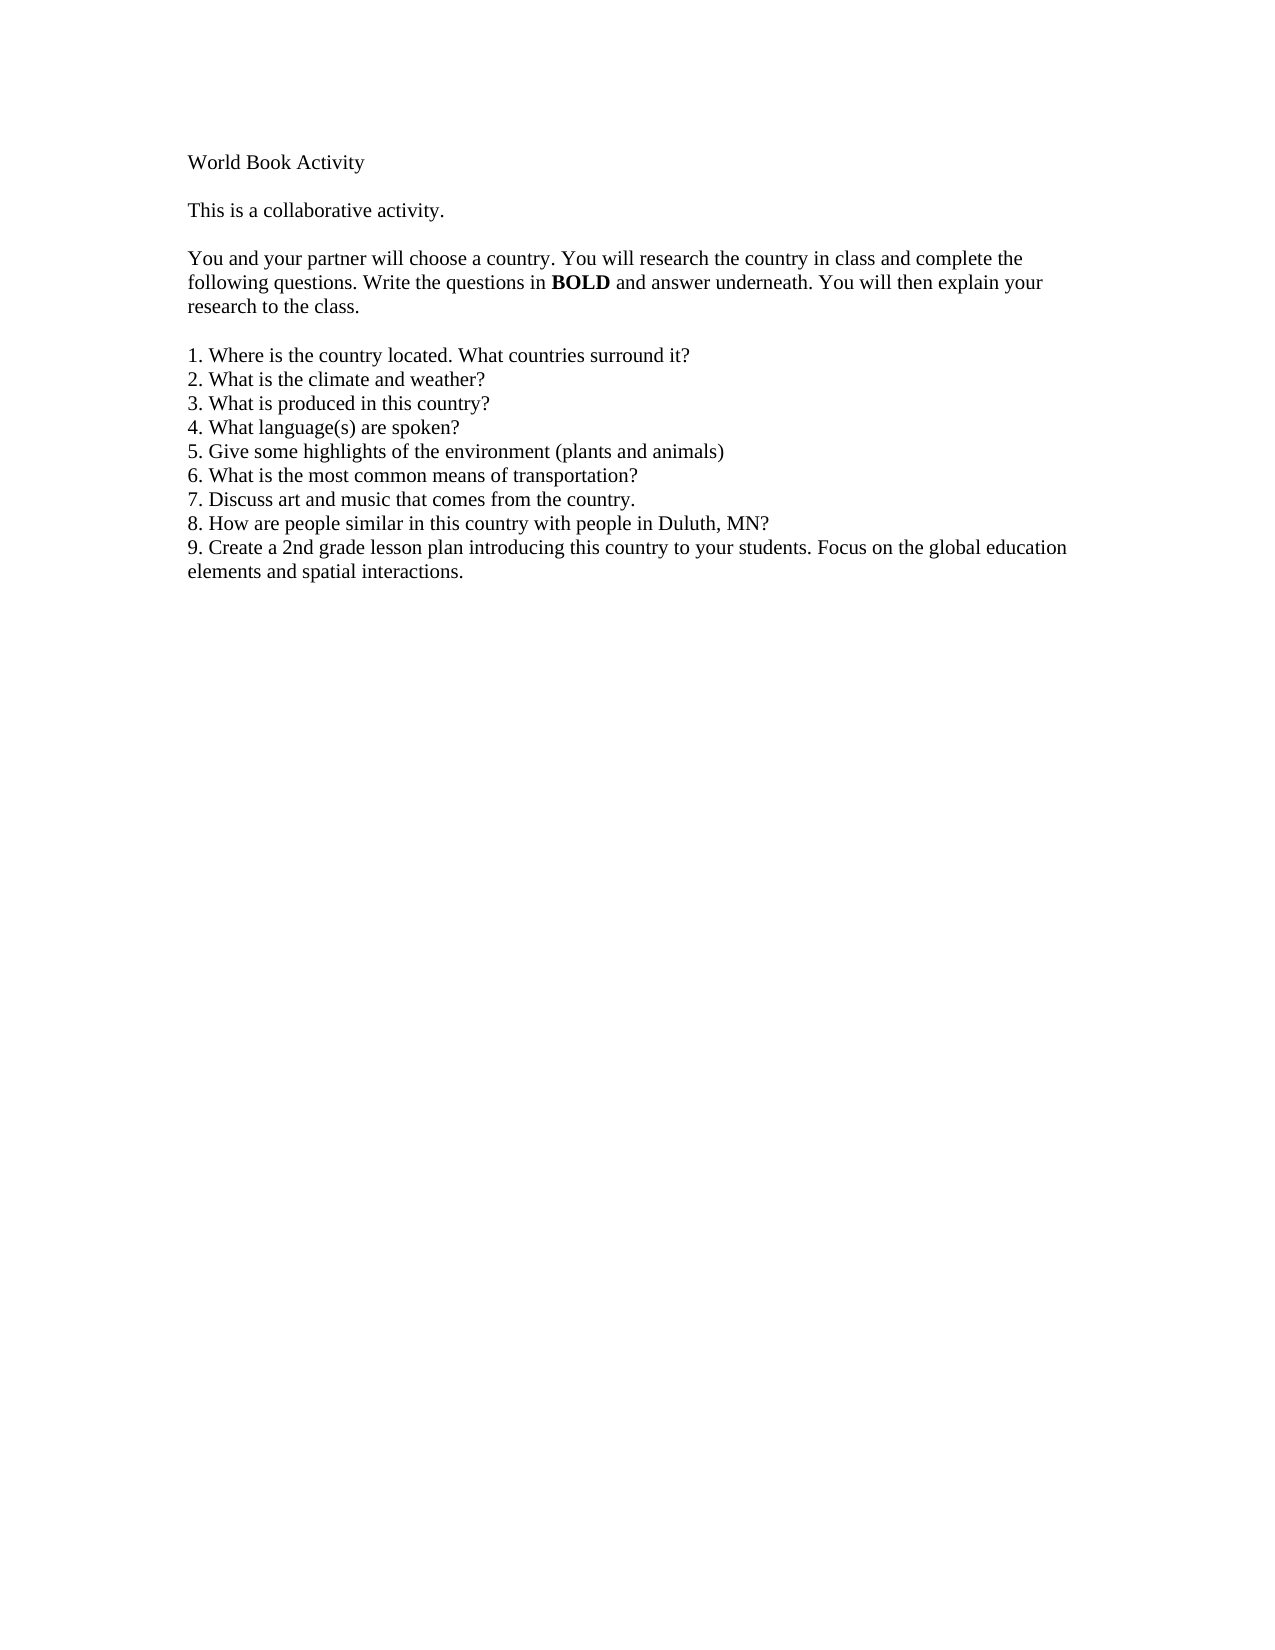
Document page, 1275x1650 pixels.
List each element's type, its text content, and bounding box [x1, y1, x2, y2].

text 4. What language(s) are spoken? [187, 415, 1087, 439]
text 7. Discuss art and music that comes from the country. [187, 487, 1087, 511]
text 3. What is produced in this country? [187, 391, 1087, 415]
text 5. Give some highlights of the environment (plants and animals) [187, 439, 1087, 463]
text 8. How are people similar in this country with people in Duluth, MN? [187, 511, 1087, 535]
text 1. Where is the country located. What countries surround it? [187, 342, 1087, 367]
text 9. Create a 2nd grade lesson plan introducing this country to your students. Focus on the global education elements and spatial interactions. [187, 535, 1087, 583]
text World Book Activity [187, 150, 1087, 174]
text 6. What is the most common means of transportation? [187, 463, 1087, 487]
text You and your partner will choose a country. You will research the country in class and complete the following questions. Write the questions in BOLD and answer underneath. You will then explain your research to the class. [187, 246, 1087, 318]
text 2. What is the climate and weather? [187, 367, 1087, 391]
text This is a collaborative activity. [187, 198, 1087, 222]
